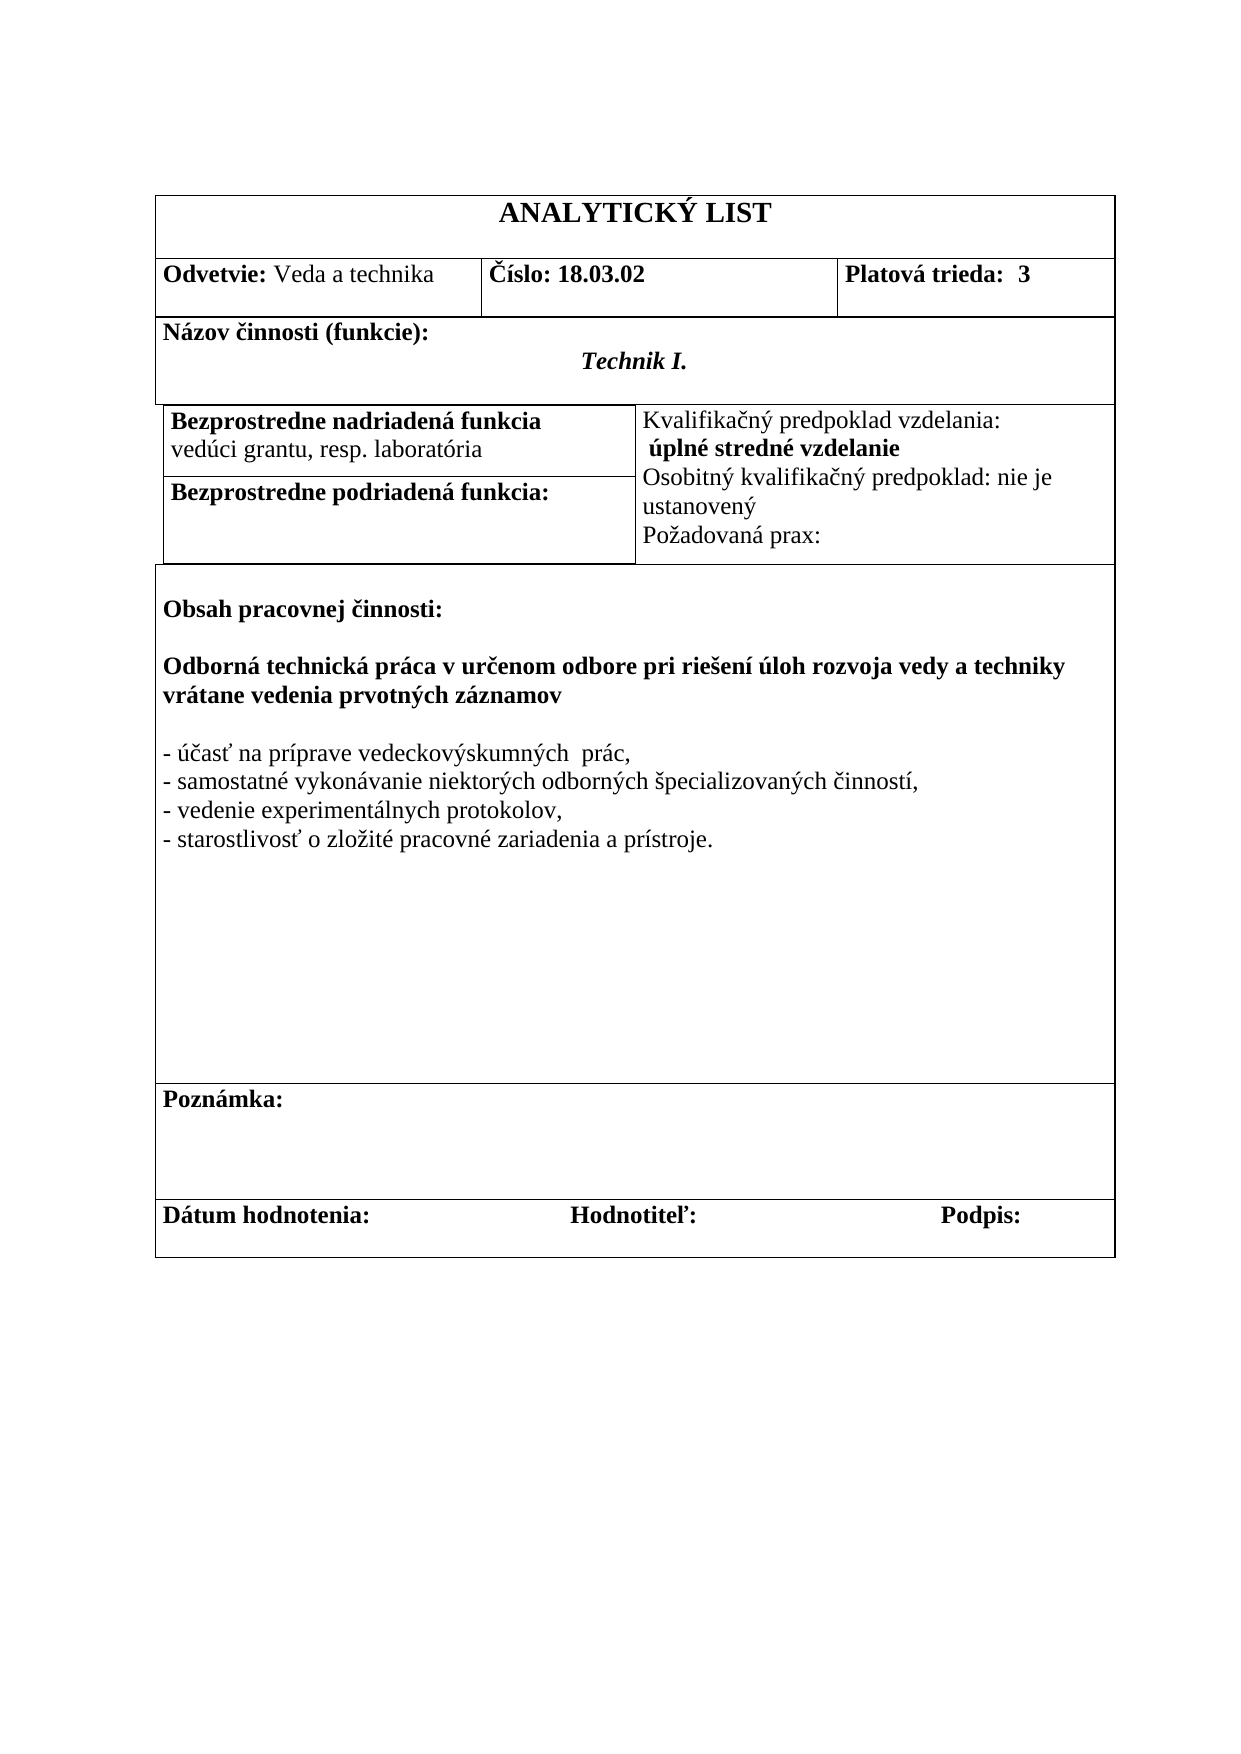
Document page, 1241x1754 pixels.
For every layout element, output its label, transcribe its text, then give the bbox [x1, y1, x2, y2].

table_cell Názov činnosti (funkcie): Technik I. [156, 318, 1114, 404]
table_cell Odvetvie: Veda a technika [156, 259, 481, 316]
table_cell Číslo: 18.03.02 [482, 259, 837, 316]
table_header ANALYTICKÝ LIST [156, 196, 1114, 258]
table_cell Platová trieda: 3 [838, 259, 1114, 316]
table_cell [164, 477, 635, 563]
table_cell Dátum hodnotenia: Hodnotiteľ: Podpis: [156, 1200, 1114, 1257]
table_cell Kvalifikačný predpoklad vzdelania: úplné stredné vzdelanie Osobitný kvalifikačný predpoklad: nie je ustanovený Požadovaná prax: [636, 405, 1114, 564]
table_cell [155, 405, 163, 564]
table_cell [164, 406, 635, 476]
table_cell Poznámka: [156, 1084, 1114, 1199]
table_cell Obsah pracovnej činnosti: Odborná technická práca v určenom odbore pri riešení úloh rozvoja vedy a techniky vrátane vedenia prvotných záznamov - účasť na príprave vedeckovýskumných prác, - samostatné vykonávanie niektorých odborných špecializovaných činností, - vedenie experimentálnych protokolov, - starostlivosť o zložité pracovné zariadenia a prístroje. [156, 565, 1114, 1083]
